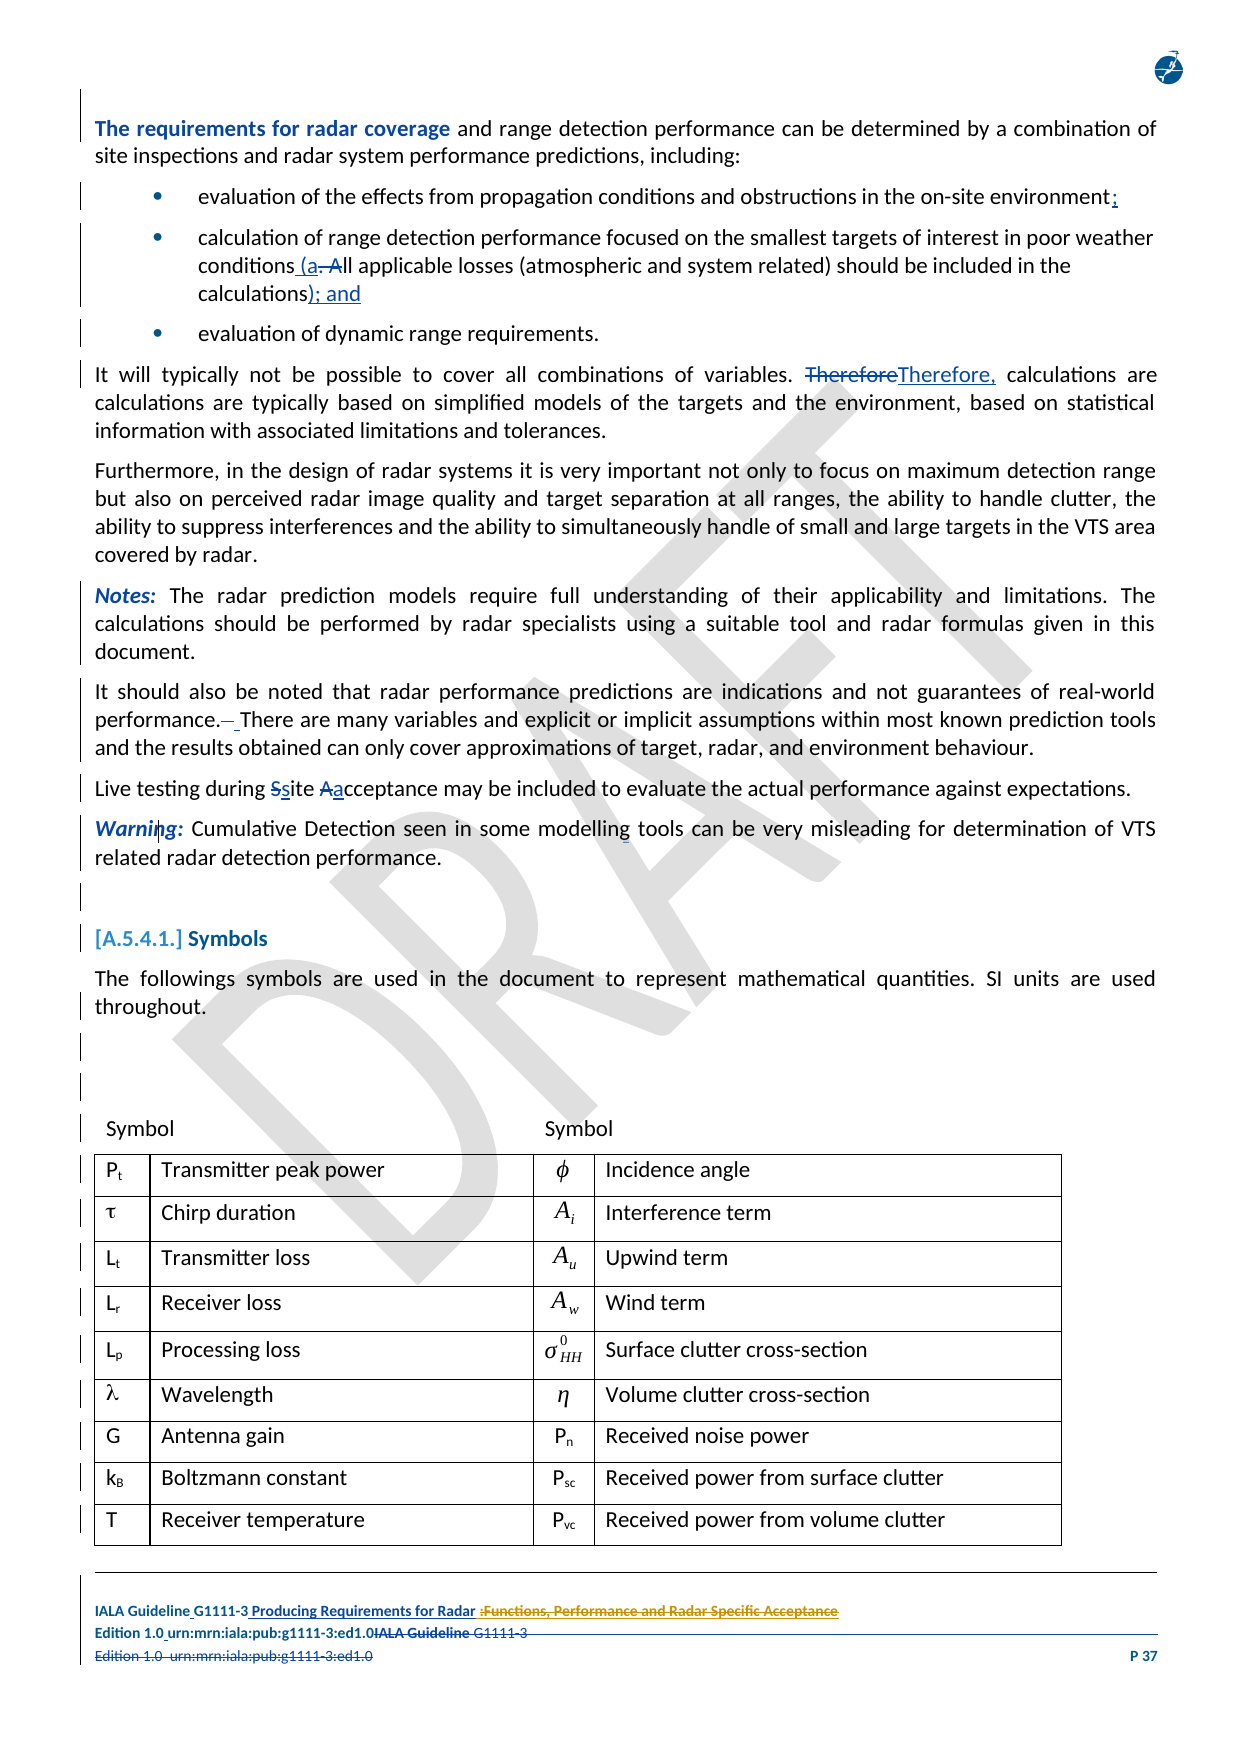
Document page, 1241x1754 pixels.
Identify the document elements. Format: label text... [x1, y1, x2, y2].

table_cell Surface clutter cross-section [595, 1332, 1061, 1379]
table_cell Wavelength [151, 1380, 533, 1421]
table_cell Transmitter loss [151, 1242, 533, 1286]
text evaluation of the effects from propagation conditions and obstructions in the on-site environment [153, 182, 1157, 210]
text Symbols [94, 924, 1157, 952]
text Notes: The radar prediction models require full understanding of their applicability and limitations. The calculations should be performed by radar specialists using a suitable tool and radar formulas given in this document. [94, 581, 1157, 665]
table_cell Processing loss [151, 1332, 533, 1379]
table_cell Upwind term [595, 1242, 1061, 1286]
table_cell Volume clutter cross-section [595, 1380, 1061, 1421]
table_cell Boltzmann constant [151, 1463, 533, 1504]
table_cell Pn [534, 1422, 594, 1462]
text It will typically not be possible to cover all combinations of variables. calculations are calculations are typically based on simplified models of the targets and the environment, based on statistical information with associated limitations and tolerances. [94, 360, 1157, 444]
table_cell Lp [95, 1332, 149, 1379]
table_cell Antenna gain [151, 1422, 533, 1462]
table_cell Received power from volume clutter [595, 1505, 1061, 1545]
table_cell [95, 1197, 149, 1241]
picture [1123, 0, 1241, 119]
table_cell [534, 1332, 594, 1379]
table_cell Received noise power [595, 1422, 1061, 1462]
table_header Symbol [533, 1114, 1062, 1154]
table_cell [534, 1155, 594, 1196]
table_cell Receiver temperature [151, 1505, 533, 1545]
table_cell Lt [95, 1242, 149, 1286]
text Live testing during ite cceptance may be included to evaluate the actual performance against expectations. [94, 774, 1157, 802]
table_cell G [95, 1422, 149, 1462]
table_cell Lr [95, 1287, 149, 1331]
table_cell [534, 1197, 594, 1241]
table_cell T [95, 1505, 149, 1545]
table_cell Pt [95, 1155, 149, 1196]
text It should also be noted that radar performance predictions are indications and not guarantees of real-world performance.There are many variables and explicit or implicit assumptions within most known prediction tools and the results obtained can only cover approximations of target, radar, and environment behaviour. [94, 677, 1157, 762]
table_cell [95, 1380, 149, 1421]
table_header Symbol [95, 1114, 533, 1154]
table_cell [534, 1287, 594, 1331]
table_cell Psc [534, 1463, 594, 1504]
table_cell Transmitter peak power [151, 1155, 533, 1196]
table_cell [534, 1380, 594, 1421]
table_cell Received power from surface clutter [595, 1463, 1061, 1504]
text Furthermore, in the design of radar systems it is very important not only to focus on maximum detection range but also on perceived radar image quality and target separation at all ranges, the ability to handle clutter, the ability to suppress interferences and the ability to simultaneously handle of small and large targets in the VTS area covered by radar. [94, 456, 1157, 568]
text evaluation of dynamic range requirements. [153, 319, 1157, 347]
table_cell [534, 1242, 594, 1286]
table_cell Chirp duration [151, 1197, 533, 1241]
table_cell Pvc [534, 1505, 594, 1545]
table_cell kB [95, 1463, 149, 1504]
table_cell Incidence angle [595, 1155, 1061, 1196]
text Warning: Cumulative Detection seen in some modelling tools can be very misleading for determination of VTS related radar detection performance. [94, 814, 1157, 871]
table_cell Wind term [595, 1287, 1061, 1331]
table_cell Interference term [595, 1197, 1061, 1241]
text The followings symbols are used in the document to represent mathematical quantities. SI units are used throughout. [94, 964, 1157, 1020]
text calculation of range detection performance focused on the smallest targets of interest in poor weather conditionsll applicable losses (atmospheric and system related) should be included in the calculations [153, 223, 1157, 307]
table_cell Receiver loss [151, 1287, 533, 1331]
text The requirements for radar coverage and range detection performance can be determined by a combination of site inspections and radar system performance predictions, including: [94, 114, 1157, 170]
